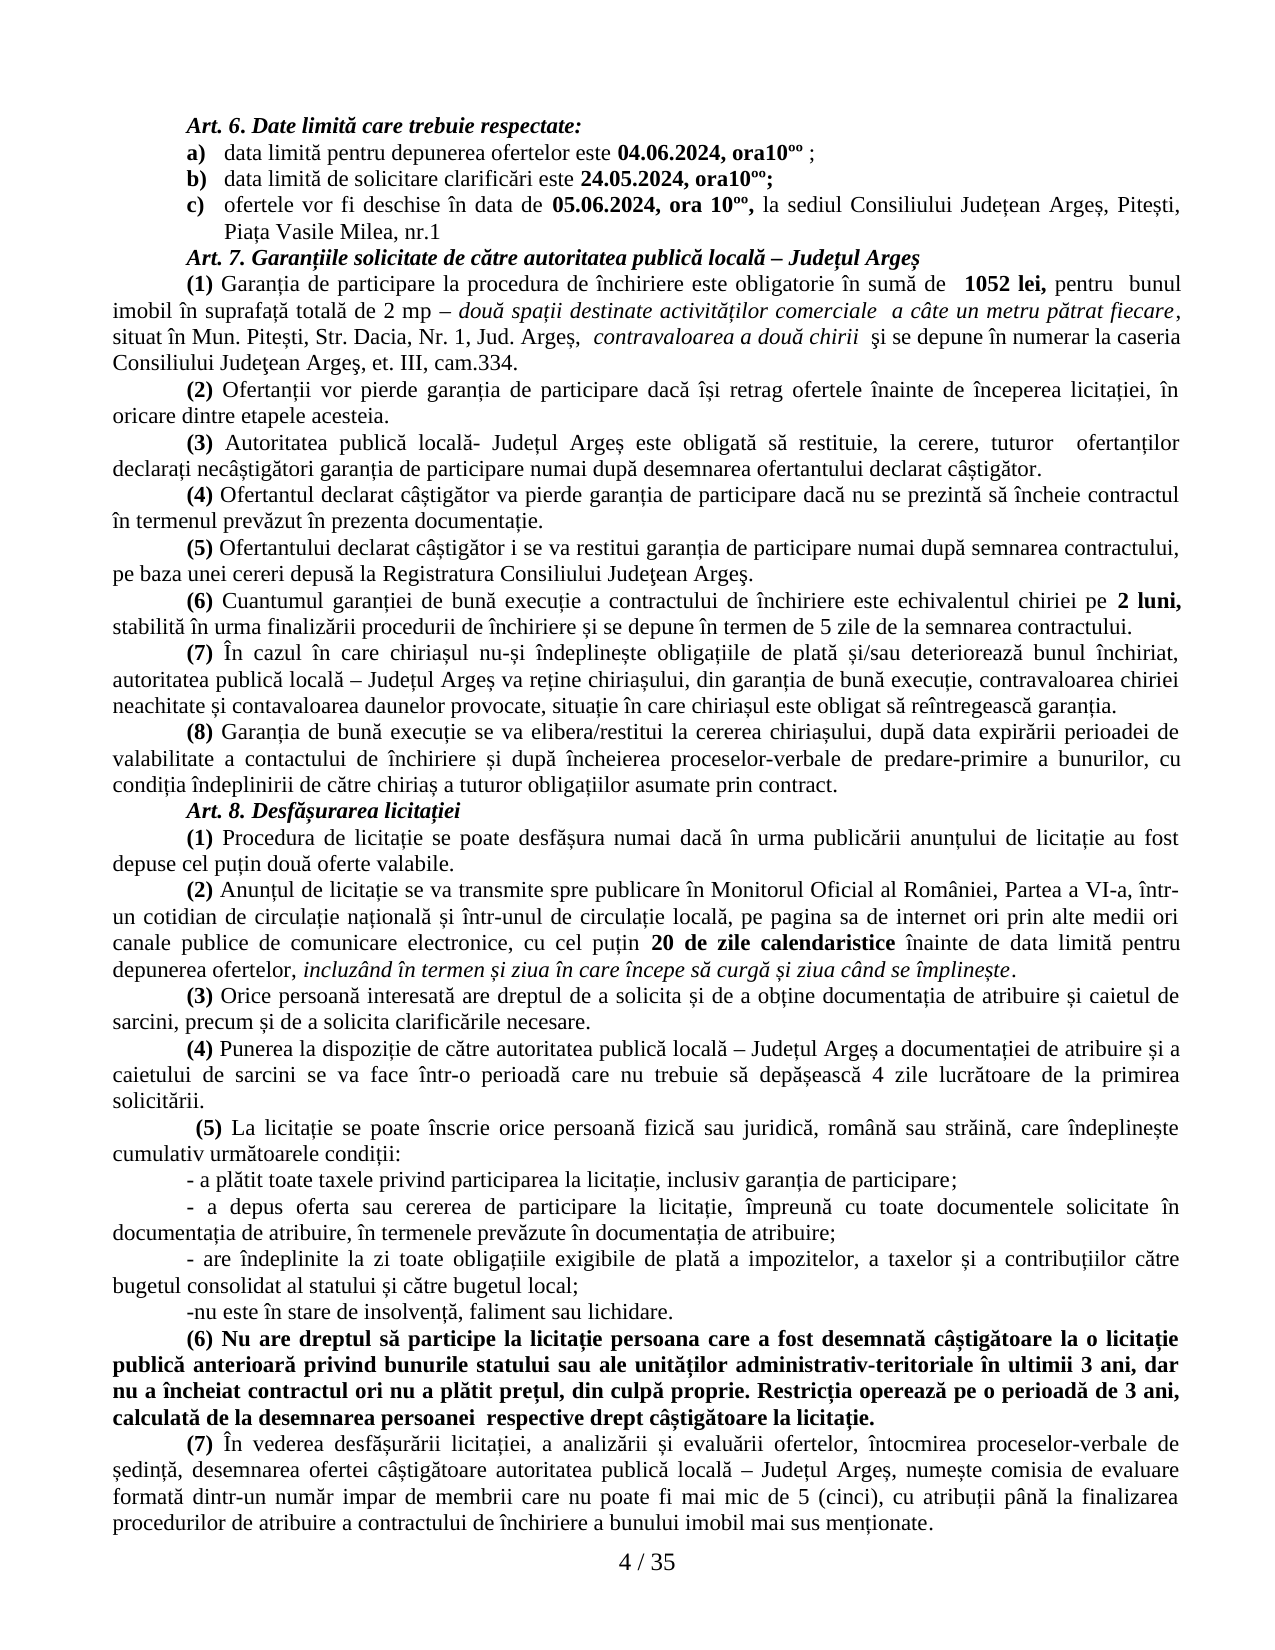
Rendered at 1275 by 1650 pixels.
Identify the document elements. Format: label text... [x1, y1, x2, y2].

text - a plătit toate taxele privind participarea la licitație, inclusiv garanția de participare; [112, 1166, 1181, 1193]
text (6) Cuantumul garanției de bună execuție a contractului de închiriere este echivalentul chiriei pe 2 luni, stabilită în urma finalizării procedurii de închiriere și se depune în termen de 5 zile de la semnarea contractului. [112, 587, 1181, 639]
text (2) Ofertanții vor pierde garanția de participare dacă își retrag ofertele înainte de începerea licitației, în oricare dintre etapele acesteia. [112, 376, 1181, 428]
text Art. 6. Date limită care trebuie respectate: [112, 112, 1181, 139]
text (4) Ofertantul declarat câștigător va pierde garanția de participare dacă nu se prezintă să încheie contractul în termenul prevăzut în prezenta documentație. [112, 481, 1181, 534]
text (1) Garanția de participare la procedura de închiriere este obligatorie în sumă de 1052 lei, pentru bunul imobil în suprafață totală de 2 mp – două spații destinate activităților comerciale a câte un metru pătrat fiecare, situat în Mun. Pitești, Str. Dacia, Nr. 1, Jud. Argeș, contravaloarea a două chirii şi se depune în numerar la caseria Consiliului Judeţean Argeş, et. III, cam.334. [112, 270, 1181, 376]
text (7) În cazul în care chiriașul nu-și îndeplinește obligațiile de plată și/sau deteriorează bunul închiriat, autoritatea publică locală – Județul Argeș va reține chiriașului, din garanția de bună execuție, contravaloarea chiriei neachitate și contavaloarea daunelor provocate, situație în care chiriașul este obligat să reîntregească garanția. [112, 639, 1181, 718]
text -nu este în stare de insolvență, faliment sau lichidare. [112, 1298, 1181, 1324]
list data limită pentru depunerea ofertelor este 04.06.2024, ora10ºº ; [186, 139, 1181, 165]
list data limită de solicitare clarificări este 24.05.2024, ora10ºº; [186, 165, 1181, 191]
list ofertele vor fi deschise în data de 05.06.2024, ora 10ºº, la sediul Consiliului Județean Argeș, Pitești, Piața Vasile Milea, nr.1 [186, 191, 1181, 244]
text (5) La licitație se poate înscrie orice persoană fizică sau juridică, română sau străină, care îndeplinește cumulativ următoarele condiții: [112, 1114, 1181, 1166]
text (8) Garanția de bună execuție se va elibera/restitui la cererea chiriașului, după data expirării perioadei de valabilitate a contactului de închiriere și după încheierea proceselor-verbale de predare-primire a bunurilor, cu condiția îndeplinirii de către chiriaș a tuturor obligațiilor asumate prin contract. [112, 718, 1181, 797]
text - a depus oferta sau cererea de participare la licitație, împreună cu toate documentele solicitate în documentația de atribuire, în termenele prevăzute în documentația de atribuire; [112, 1193, 1181, 1246]
text (1) Procedura de licitație se poate desfășura numai dacă în urma publicării anunțului de licitație au fost depuse cel puțin două oferte valabile. [112, 824, 1181, 877]
text (5) Ofertantului declarat câștigător i se va restitui garanția de participare numai după semnarea contractului, pe baza unei cereri depusă la Registratura Consiliului Judeţean Argeş. [112, 534, 1181, 587]
text (3) Autoritatea publică locală- Județul Argeș este obligată să restituie, la cerere, tuturor ofertanților declarați necâștigători garanția de participare numai după desemnarea ofertantului declarat câștigător. [112, 428, 1181, 481]
text (7) În vederea desfășurării licitației, a analizării și evaluării ofertelor, întocmirea proceselor-verbale de ședință, desemnarea ofertei câștigătoare autoritatea publică locală – Județul Argeș, numește comisia de evaluare formată dintr-un număr impar de membrii care nu poate fi mai mic de 5 (cinci), cu atribuții până la finalizarea procedurilor de atribuire a contractului de închiriere a bunului imobil mai sus menționate. [112, 1430, 1181, 1535]
text (4) Punerea la dispoziție de către autoritatea publică locală – Județul Argeș a documentației de atribuire și a caietului de sarcini se va face într-o perioadă care nu trebuie să depășească 4 zile lucrătoare de la primirea solicitării. [112, 1035, 1181, 1114]
text (3) Orice persoană interesată are dreptul de a solicita și de a obține documentația de atribuire și caietul de sarcini, precum și de a solicita clarificările necesare. [112, 982, 1181, 1035]
text Art. 7. Garanțiile solicitate de către autoritatea publică locală – Județul Argeș [112, 244, 1181, 270]
text (6) Nu are dreptul să participe la licitație persoana care a fost desemnată câștigătoare la o licitație publică anterioară privind bunurile statului sau ale unităților administrativ-teritoriale în ultimii 3 ani, dar nu a încheiat contractul ori nu a plătit prețul, din culpă proprie. Restricția operează pe o perioadă de 3 ani, calculată de la desemnarea persoanei respective drept câștigătoare la licitație. [112, 1324, 1181, 1430]
text - are îndeplinite la zi toate obligațiile exigibile de plată a impozitelor, a taxelor și a contribuțiilor către bugetul consolidat al statului și către bugetul local; [112, 1246, 1181, 1298]
text (2) Anunțul de licitație se va transmite spre publicare în Monitorul Oficial al României, Partea a VI-a, într-un cotidian de circulație națională și într-unul de circulație locală, pe pagina sa de internet ori prin alte medii ori canale publice de comunicare electronice, cu cel puțin 20 de zile calendaristice înainte de data limită pentru depunerea ofertelor, incluzând în termen și ziua în care începe să curgă și ziua când se împlinește. [112, 877, 1181, 982]
text Art. 8. Desfășurarea licitației [112, 797, 1181, 824]
